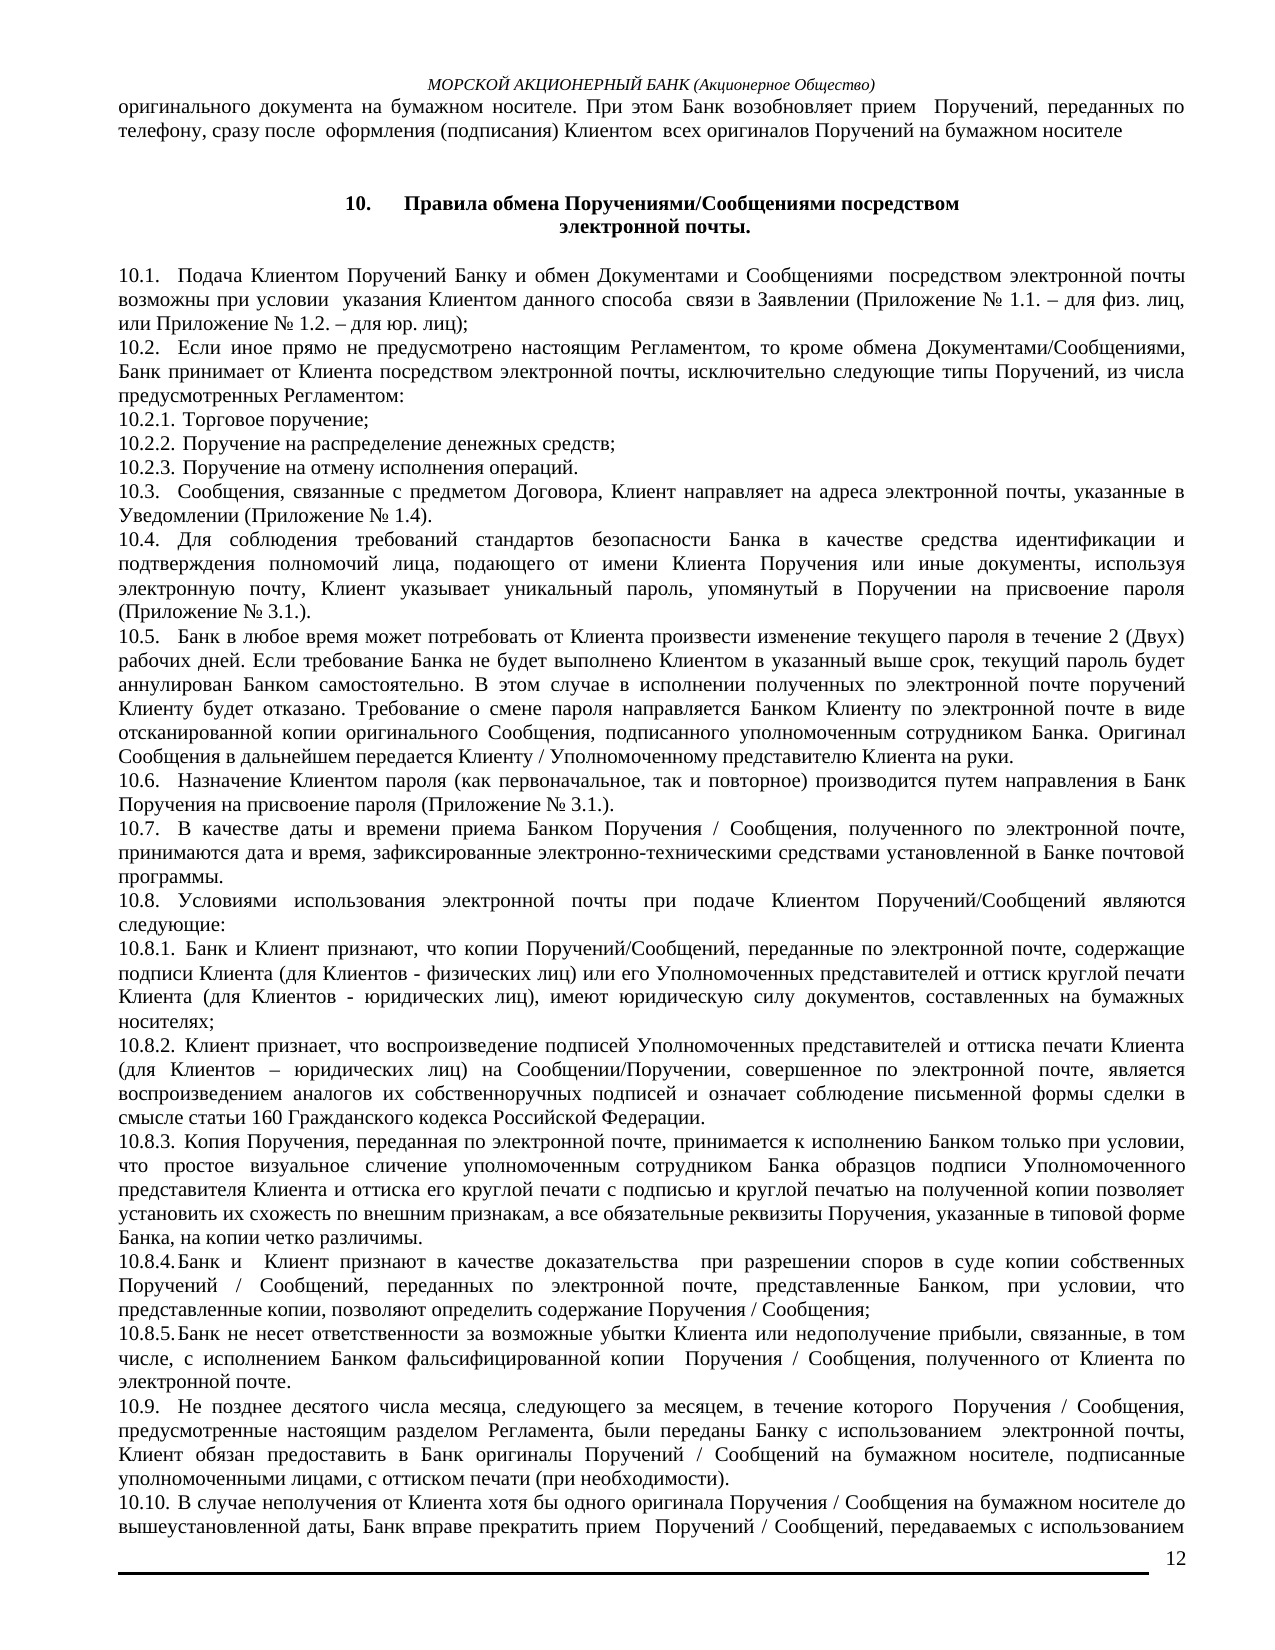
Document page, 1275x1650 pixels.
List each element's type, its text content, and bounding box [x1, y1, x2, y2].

list Банк и Клиент признают, что копии Поручений/Сообщений, переданные по электронной почте, содержащие подписи Клиента (для Клиентов - физических лиц) или его Уполномоченных представителей и оттиск круглой печати Клиента (для Клиентов - юридических лиц), имеют юридическую силу документов, составленных на бумажных носителях; [118, 936, 1186, 1033]
list Для соблюдения требований стандартов безопасности Банка в качестве средства идентификации и подтверждения полномочий лица, подающего от имени Клиента Поручения или иные документы, используя электронную почту, Клиент указывает уникальный пароль, упомянутый в Поручении на присвоение пароля (Приложение № 3.1.). [118, 527, 1186, 623]
list Банк не несет ответственности за возможные убытки Клиента или недополучение прибыли, связанные, в том числе, с исполнением Банком фальсифицированной копии Поручения / Сообщения, полученного от Клиента по электронной почте. [118, 1321, 1186, 1393]
subtitle Правила обмена Поручениями/Сообщениями посредством [118, 190, 1186, 214]
list Копия Поручения, переданная по электронной почте, принимается к исполнению Банком только при условии, что простое визуальное сличение уполномоченным сотрудником Банка образцов подписи Уполномоченного представителя Клиента и оттиска его круглой печати с подписью и круглой печатью на полученной копии позволяет установить их схожесть по внешним признакам, а все обязательные реквизиты Поручения, указанные в типовой форме Банка, на копии четко различимы. [118, 1129, 1186, 1249]
list Клиент признает, что воспроизведение подписей Уполномоченных представителей и оттиска печати Клиента (для Клиентов – юридических лиц) на Сообщении/Поручении, совершенное по электронной почте, является воспроизведением аналогов их собственноручных подписей и означает соблюдение письменной формы сделки в смысле статьи 160 Гражданского кодекса Российской Федерации. [118, 1033, 1186, 1129]
list В качестве даты и времени приема Банком Поручения / Сообщения, полученного по электронной почте, принимаются дата и время, зафиксированные электронно-техническими средствами установленной в Банке почтовой программы. [118, 816, 1186, 888]
list Банк в любое время может потребовать от Клиента произвести изменение текущего пароля в течение 2 (Двух) рабочих дней. Если требование Банка не будет выполнено Клиентом в указанный выше срок, текущий пароль будет аннулирован Банком самостоятельно. В этом случае в исполнении полученных по электронной почте поручений Клиенту будет отказано. Требование о смене пароля направляется Банком Клиенту по электронной почте в виде отсканированной копии оригинального Сообщения, подписанного уполномоченным сотрудником Банка. Оригинал Сообщения в дальнейшем передается Клиенту / Уполномоченному представителю Клиента на руки. [118, 623, 1186, 768]
list Сообщения, связанные с предметом Договора, Клиент направляет на адреса электронной почты, указанные в Уведомлении (Приложение № 1.4). [118, 479, 1186, 527]
list Не позднее десятого числа месяца, следующего за месяцем, в течение которого Поручения / Сообщения, предусмотренные настоящим разделом Регламента, были переданы Банку с использованием электронной почты, Клиент обязан предоставить в Банк оригиналы Поручений / Сообщений на бумажном носителе, подписанные уполномоченными лицами, с оттиском печати (при необходимости). [118, 1393, 1186, 1490]
list Поручение на распределение денежных средств; [118, 431, 1186, 455]
list Условиями использования электронной почты при подаче Клиентом Поручений/Сообщений являются следующие: [118, 888, 1186, 936]
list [118, 94, 1186, 142]
list Торговое поручение; [118, 407, 1186, 431]
list Если иное прямо не предусмотрено настоящим Регламентом, то кроме обмена Документами/Сообщениями, Банк принимает от Клиента посредством электронной почты, исключительно следующие типы Поручений, из числа предусмотренных Регламентом: [118, 335, 1186, 407]
list Подача Клиентом Поручений Банку и обмен Документами и Сообщениями посредством электронной почты возможны при условии указания Клиентом данного способа связи в Заявлении (Приложение № 1.1. – для физ. лиц, или Приложение № 1.2. – для юр. лиц); [118, 263, 1186, 335]
list Банк и Клиент признают в качестве доказательства при разрешении споров в суде копии собственных Поручений / Сообщений, переданных по электронной почте, представленные Банком, при условии, что представленные копии, позволяют определить содержание Поручения / Сообщения; [118, 1249, 1186, 1321]
subtitle электронной почты. [118, 214, 1186, 238]
list Назначение Клиентом пароля (как первоначальное, так и повторное) производится путем направления в Банк Поручения на присвоение пароля (Приложение № 3.1.). [118, 768, 1186, 816]
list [118, 1490, 1186, 1538]
list Поручение на отмену исполнения операций. [118, 455, 1186, 479]
